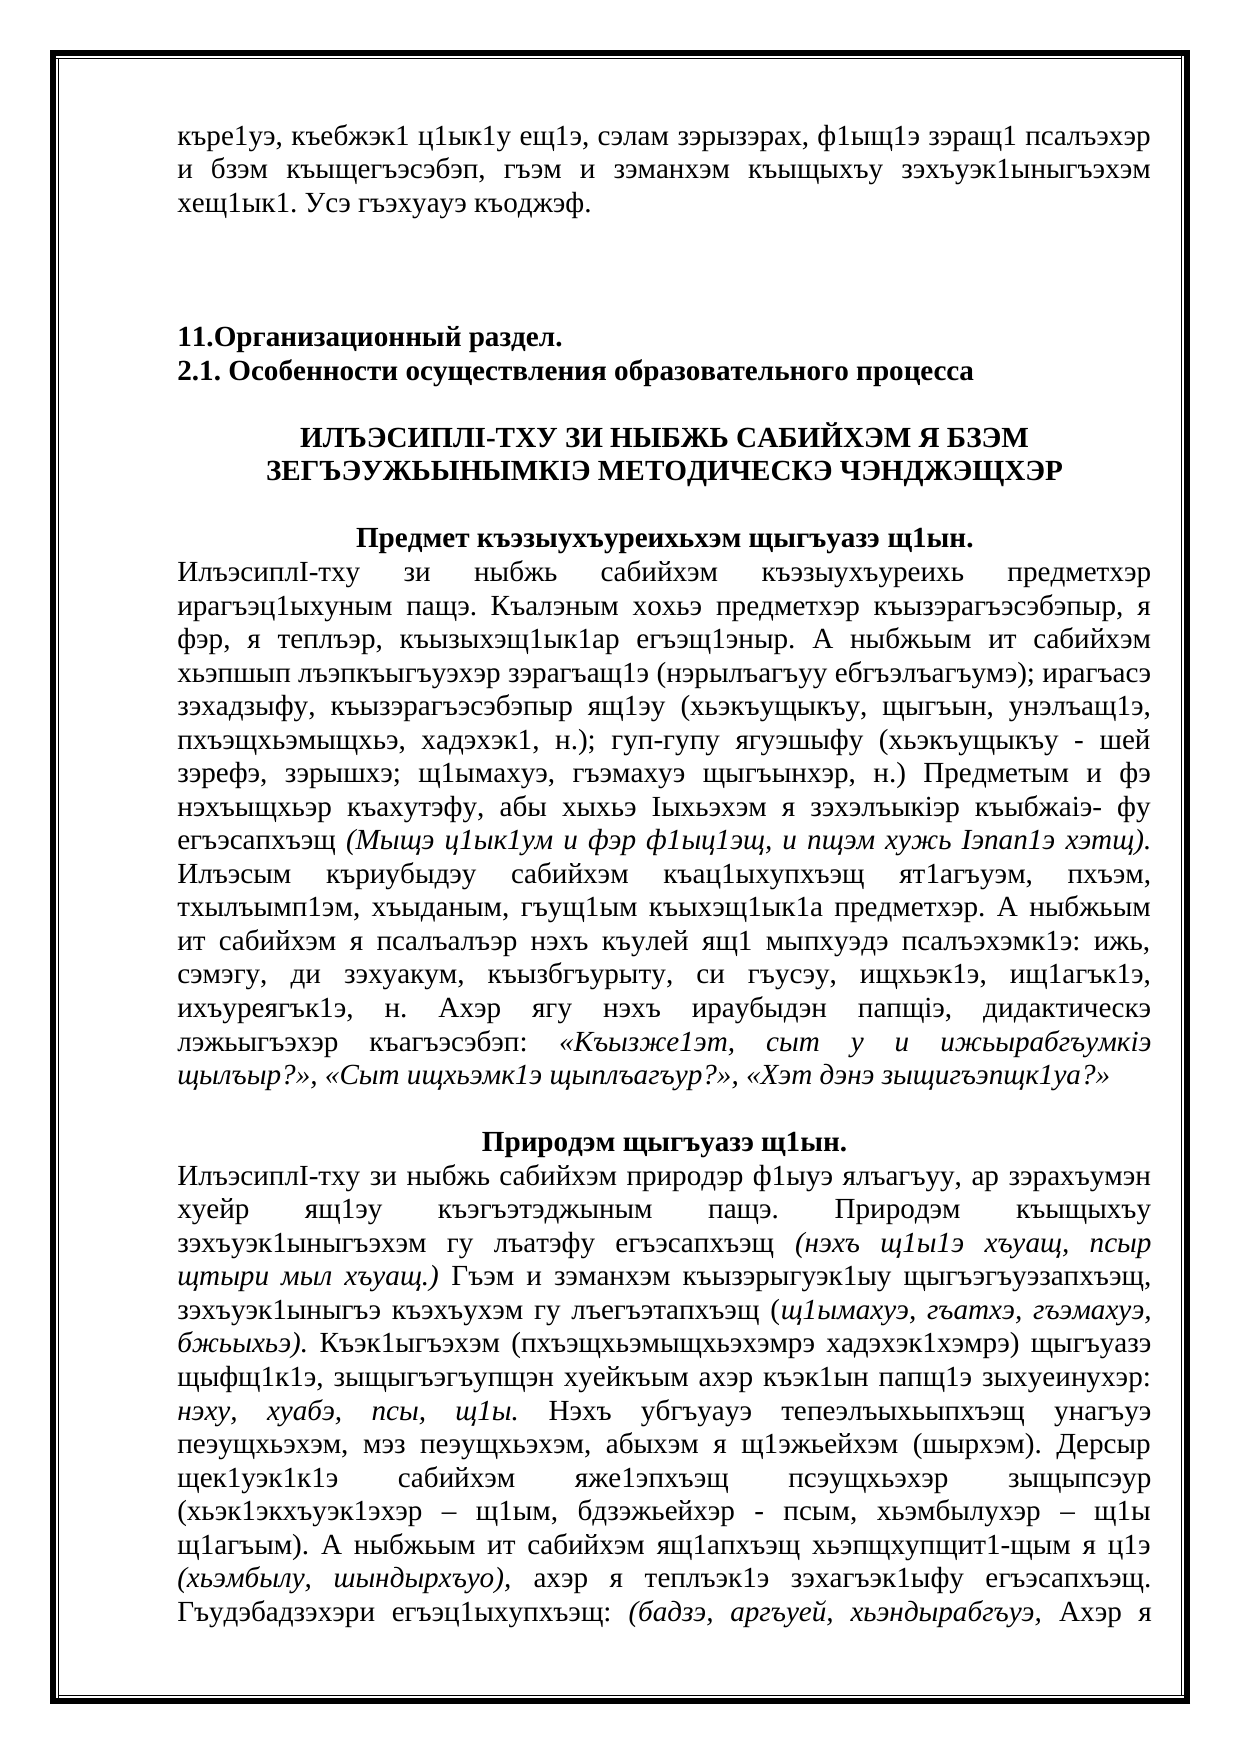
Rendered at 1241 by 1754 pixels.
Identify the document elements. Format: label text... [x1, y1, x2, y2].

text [177, 1158, 1152, 1627]
text Природэм щыгъуазэ щ1ын. [177, 1091, 1152, 1158]
text 2.1. Особенности осуществления образовательного процесса [177, 353, 1152, 386]
text Предмет къэзыухъуреихьхэм щыгъуазэ щ1ын. [177, 487, 1152, 554]
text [177, 118, 1152, 219]
text ИЛЪЭСИПЛІ-ТХУ ЗИ НЫБЖЬ САБИЙХЭМ Я БЗЭМ ЗЕГЪЭУЖЬЫНЫМКІЭ МЕТОДИЧЕСКЭ ЧЭНДЖЭЩХЭР [177, 386, 1152, 487]
text ИлъэсиплІ-тху зи ныбжь сабийхэм къэзыухъуреихь предметхэр ирагъэц1ыхуным пащэ. Къалэным хохьэ предметхэр къызэрагъэсэбэпыр, я фэр, я теплъэр, къызыхэщ1ык1ар егъэщ1эныр. А ныбжьым ит сабийхэм хьэпшып лъэпкъыгъуэхэр зэрагъащ1э (нэрылъагъуу ебгъэлъагъумэ); ирагъасэ зэхадзыфу, къызэрагъэсэбэпыр ящ1эу (хьэкъущыкъу, щыгъын, унэлъащ1э, пхъэщхьэмыщхьэ, хадэхэк1, н.); гуп-гупу ягуэшыфу (хьэкъущыкъу - шей зэрефэ, зэрышхэ; щ1ымахуэ, гъэмахуэ щыгъынхэр, н.) Предметым и фэ нэхъыщхьэр къахутэфу, абы хыхьэ Іыхьэхэм я зэхэлъыкіэр къыбжаіэ- фу егъэсапхъэщ (Мыщэ ц1ык1ум и фэр ф1ыц1эщ, и пщэм хужь Іэпап1э хэтщ). Илъэсым къриубыдэу сабийхэм къац1ыхупхъэщ ят1агъуэм, пхъэм, тхылъымп1эм, хъыданым, гъущ1ым къыхэщ1ык1а предметхэр. А ныбжьым ит сабийхэм я псалъалъэр нэхъ къулей ящ1 мыпхуэдэ псалъэхэмк1э: ижь, сэмэгу, ди зэхуакум, къызбгъурыту, си гъусэу, ищхьэк1э, ищ1агък1э, ихъуреягък1э, н. Ахэр ягу нэхъ ираубыдэн папщіэ, дидактическэ лэжьыгъэхэр къагъэсэбэп: «Къызже1эт, сыт у и ижьырабгъумкіэ щылъыр?», «Сыт ищхьэмк1э щыплъагъур?», «Хэт дэнэ зыщигъэпщк1уа?» [177, 554, 1152, 1091]
list 11.Организационный раздел. [177, 319, 1152, 353]
